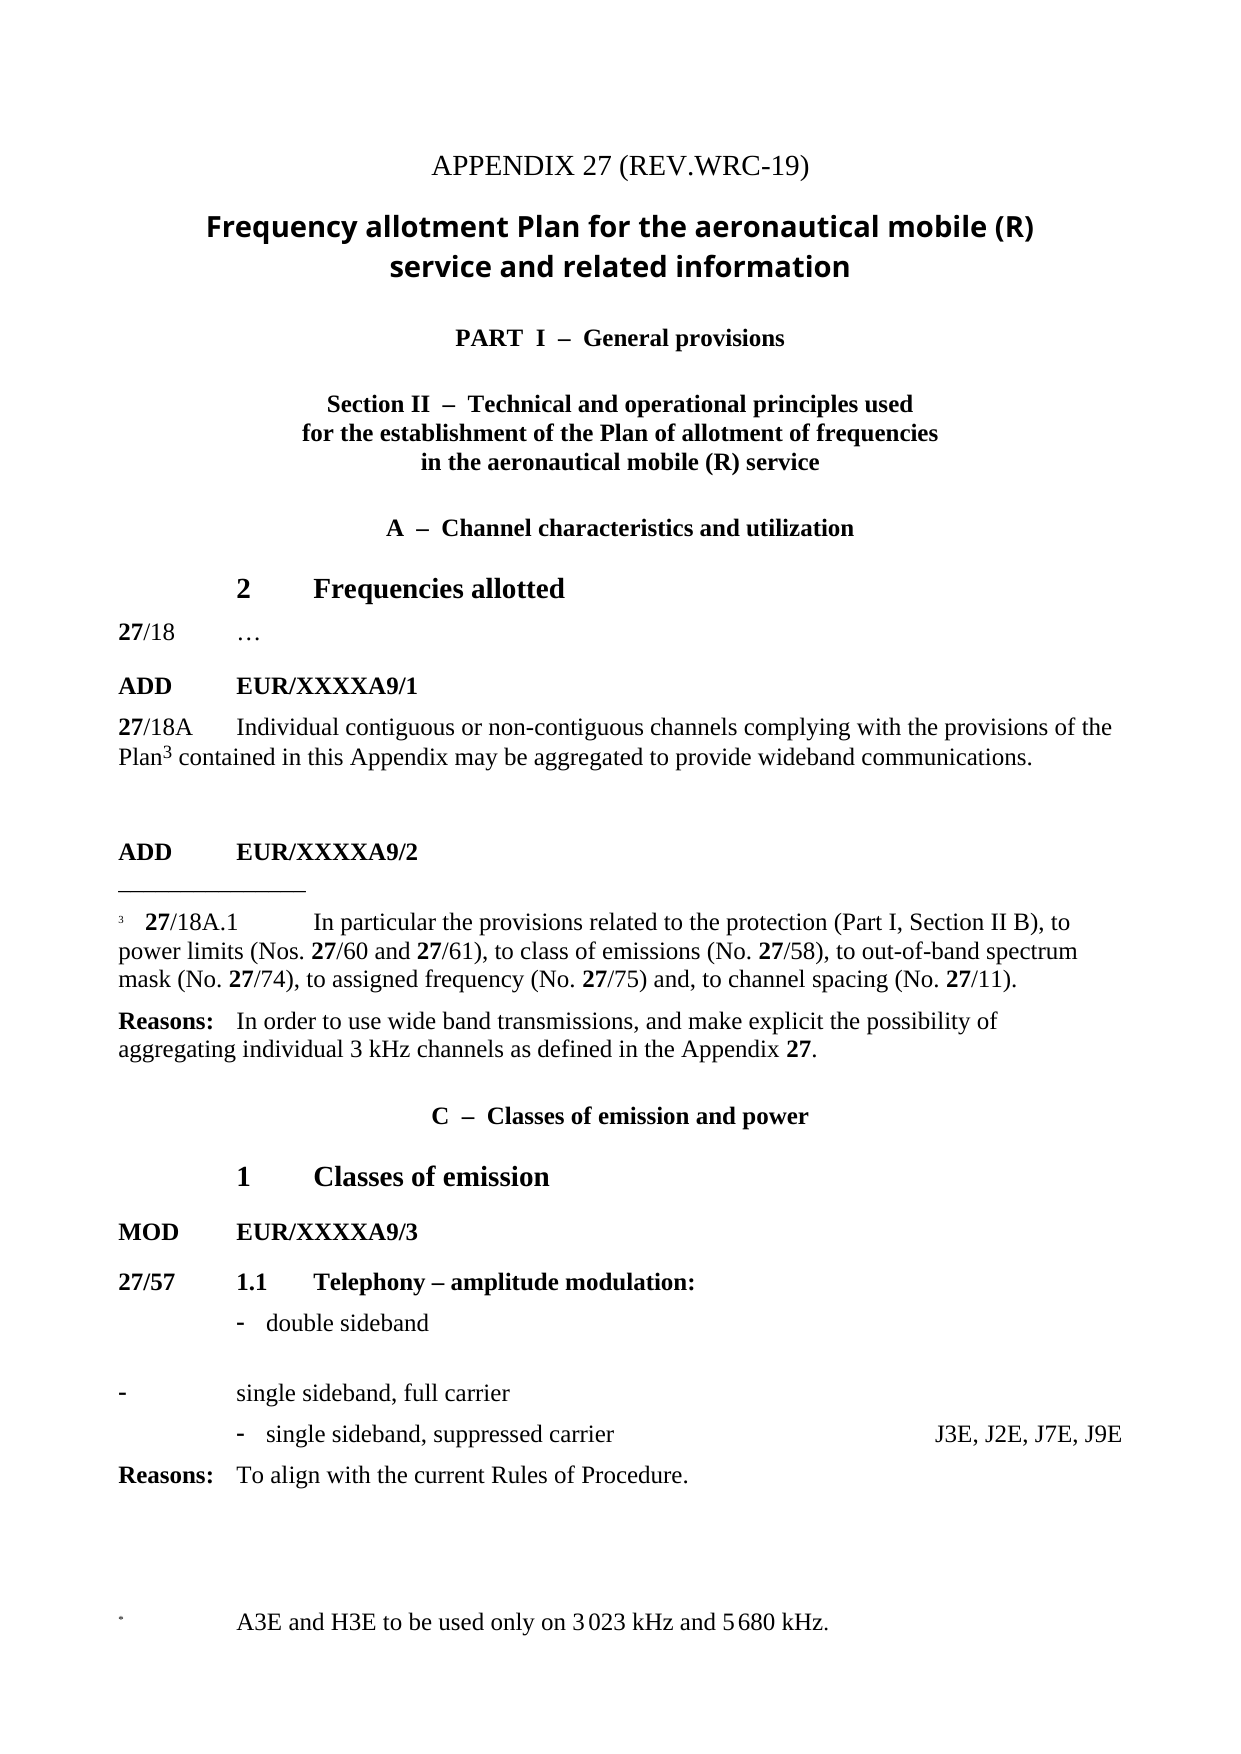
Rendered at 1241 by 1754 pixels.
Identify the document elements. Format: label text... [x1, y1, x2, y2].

subtitle 1 Classes of emission [118, 1159, 1122, 1192]
text Reasons: To align with the current Rules of Procedure. [118, 1461, 1122, 1489]
text _______________ [118, 866, 1122, 894]
text 27/18A Individual contiguous or non-contiguous channels complying with the provisions of the Plan3 contained in this Appendix may be aggregated to provide wideband communications. [118, 712, 1122, 771]
subtitle 2 Frequencies allotted [118, 571, 1122, 604]
text MOD EUR/XXXXA9/3 [118, 1217, 1122, 1246]
text 3 27/18A.1 In particular the provisions related to the protection (Part I, Section II B), to power limits (Nos. 27/60 and 27/61), to class of emissions (No. 27/58), to out-of-band spectrum mask (No. 27/74), to assigned frequency (No. 27/75) and, to channel spacing (No. 27/11). [118, 907, 1122, 993]
text ADD EUR/XXXXA9/2 [118, 837, 1122, 866]
text C – Classes of emission and power [118, 1101, 1122, 1129]
text PART I – General provisions [118, 323, 1122, 352]
text single sideband, suppressed carrier J3E [118, 1419, 974, 1448]
text APPENDIX 27 (REV.WRC-19) [118, 148, 1122, 181]
subtitle 27/57 1.1 Telephony – amplitude modulation: [118, 1267, 1122, 1296]
title Frequency allotment Plan for the aeronautical mobile (R) service and related information [118, 206, 1122, 286]
text Section II – Technical and operational principles used for the establishment of the Plan of allotment of frequencies in the aeronautical mobile (R) service [118, 389, 1122, 476]
text ADD EUR/XXXXA9/1 [118, 671, 1122, 699]
text double sideband A3E* [118, 1308, 974, 1366]
text A – Channel characteristics and utilization [118, 513, 1122, 542]
text single sideband, full carrier H3E* [118, 1378, 974, 1407]
text Reasons: In order to use wide band transmissions, and make explicit the possibility of aggregating individual 3 kHz channels as defined in the Appendix 27. [118, 1006, 1122, 1063]
text 27/18 … [118, 617, 1122, 646]
